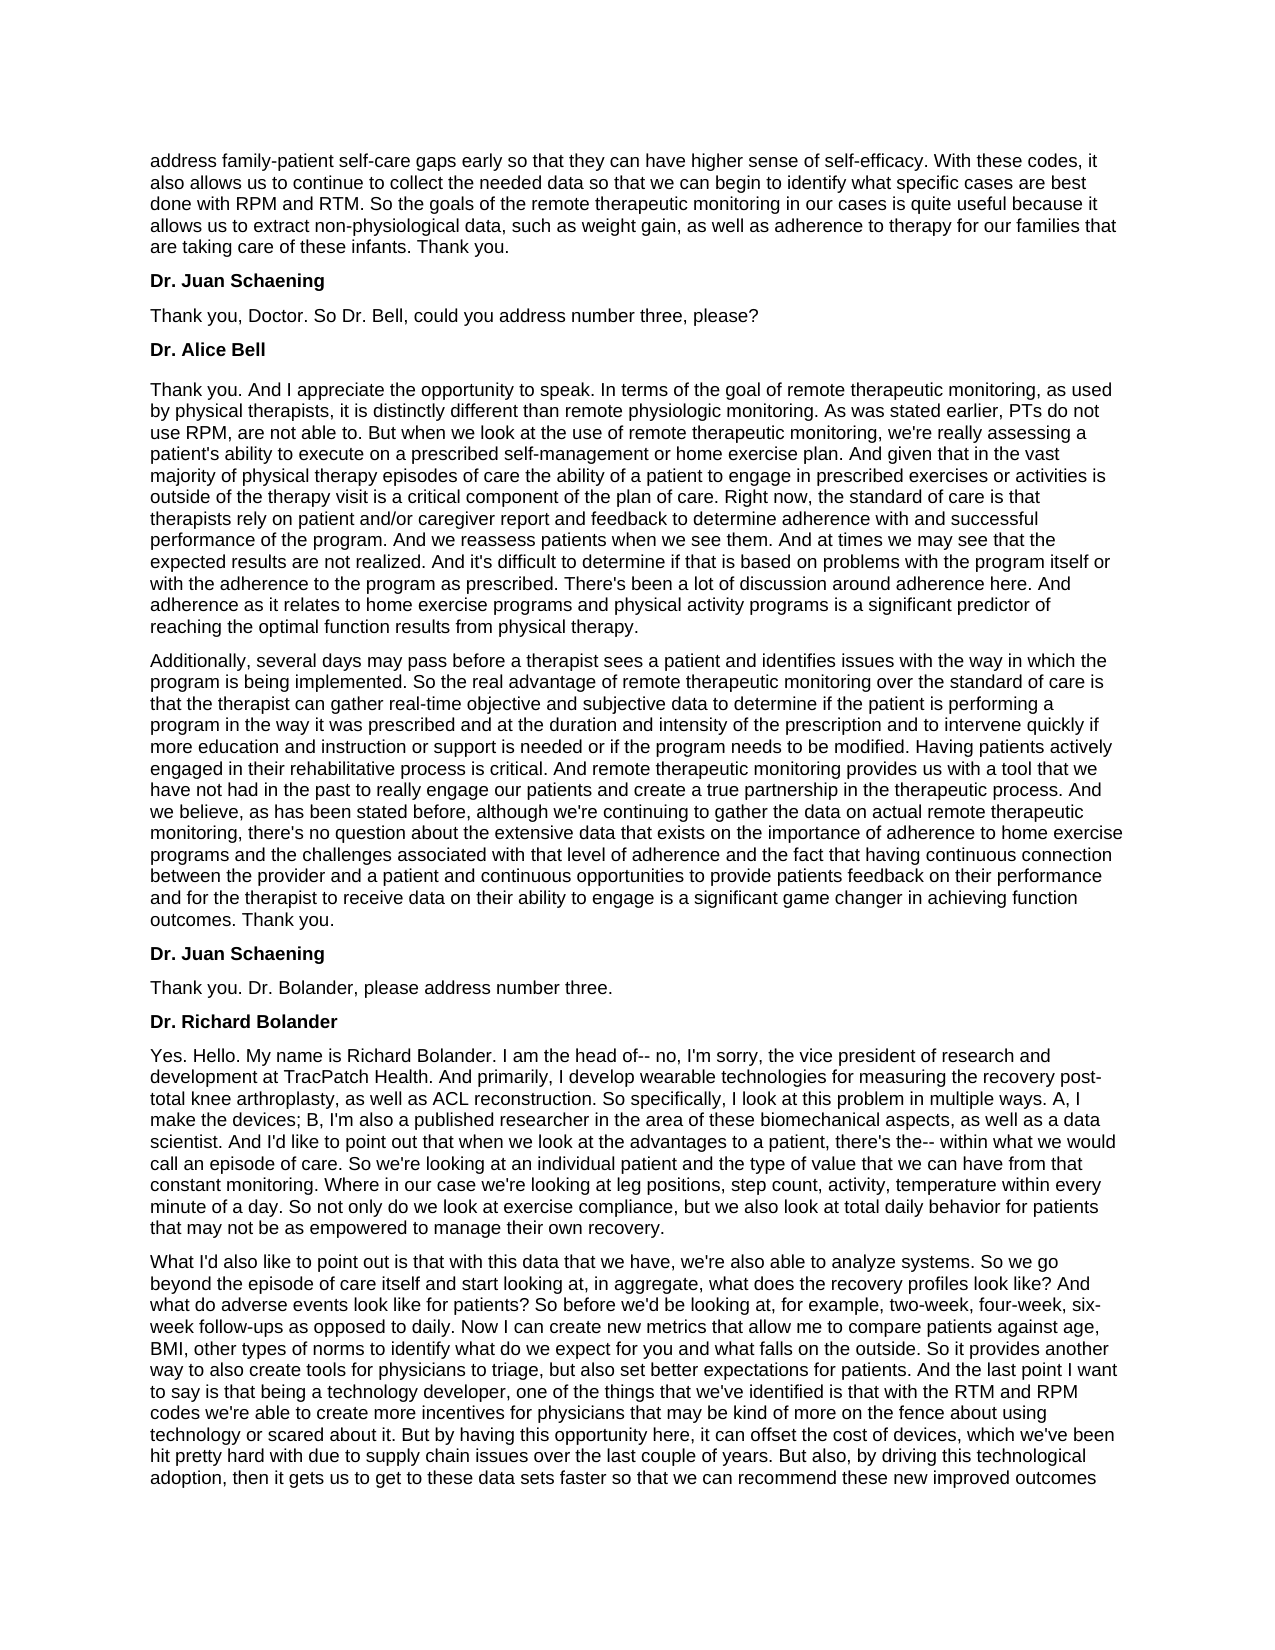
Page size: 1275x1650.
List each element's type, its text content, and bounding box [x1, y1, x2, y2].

text Thank you, Doctor. So Dr. Bell, could you address number three, please? [150, 304, 1125, 326]
text Additionally, several days may pass before a therapist sees a patient and identifies issues with the way in which the program is being implemented. So the real advantage of remote therapeutic monitoring over the standard of care is that the therapist can gather real-time objective and subjective data to determine if the patient is performing a program in the way it was prescribed and at the duration and intensity of the prescription and to intervene quickly if more education and instruction or support is needed or if the program needs to be modified. Having patients actively engaged in their rehabilitative process is critical. And remote therapeutic monitoring provides us with a tool that we have not had in the past to really engage our patients and create a true partnership in the therapeutic process. And we believe, as has been stated before, although we're continuing to gather the data on actual remote therapeutic monitoring, there's no question about the extensive data that exists on the importance of adherence to home exercise programs and the challenges associated with that level of adherence and the fact that having continuous connection between the provider and a patient and continuous opportunities to provide patients feedback on their performance and for the therapist to receive data on their ability to engage is a significant game changer in achieving function outcomes. Thank you. [150, 649, 1125, 930]
text Thank you. Dr. Bolander, please address number three. [150, 976, 1125, 998]
text Dr. Alice Bell [150, 338, 1125, 360]
text Dr. Juan Schaening [150, 270, 1125, 292]
text Yes. Hello. My name is Richard Bolander. I am the head of-- no, I'm sorry, the vice president of research and development at TracPatch Health. And primarily, I develop wearable technologies for measuring the recovery post-total knee arthroplasty, as well as ACL reconstruction. So specifically, I look at this problem in multiple ways. A, I make the devices; B, I'm also a published researcher in the area of these biomechanical aspects, as well as a data scientist. And I'd like to point out that when we look at the advantages to a patient, there's the-- within what we would call an episode of care. So we're looking at an individual patient and the type of value that we can have from that constant monitoring. Where in our case we're looking at leg positions, step count, activity, temperature within every minute of a day. So not only do we look at exercise compliance, but we also look at total daily behavior for patients that may not be as empowered to manage their own recovery. [150, 1044, 1125, 1239]
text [150, 1251, 1125, 1488]
text Dr. Richard Bolander [150, 1011, 1125, 1032]
text Dr. Juan Schaening [150, 942, 1125, 964]
text Thank you. And I appreciate the opportunity to speak. In terms of the goal of remote therapeutic monitoring, as used by physical therapists, it is distinctly different than remote physiologic monitoring. As was stated earlier, PTs do not use RPM, are not able to. But when we look at the use of remote therapeutic monitoring, we're really assessing a patient's ability to execute on a prescribed self-management or home exercise plan. And given that in the vast majority of physical therapy episodes of care the ability of a patient to engage in prescribed exercises or activities is outside of the therapy visit is a critical component of the plan of care. Right now, the standard of care is that therapists rely on patient and/or caregiver report and feedback to determine adherence with and successful performance of the program. And we reassess patients when we see them. And at times we may see that the expected results are not realized. And it's difficult to determine if that is based on problems with the program itself or with the adherence to the program as prescribed. There's been a lot of discussion around adherence here. And adherence as it relates to home exercise programs and physical activity programs is a significant predictor of reaching the optimal function results from physical therapy. [150, 378, 1125, 637]
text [150, 150, 1125, 258]
